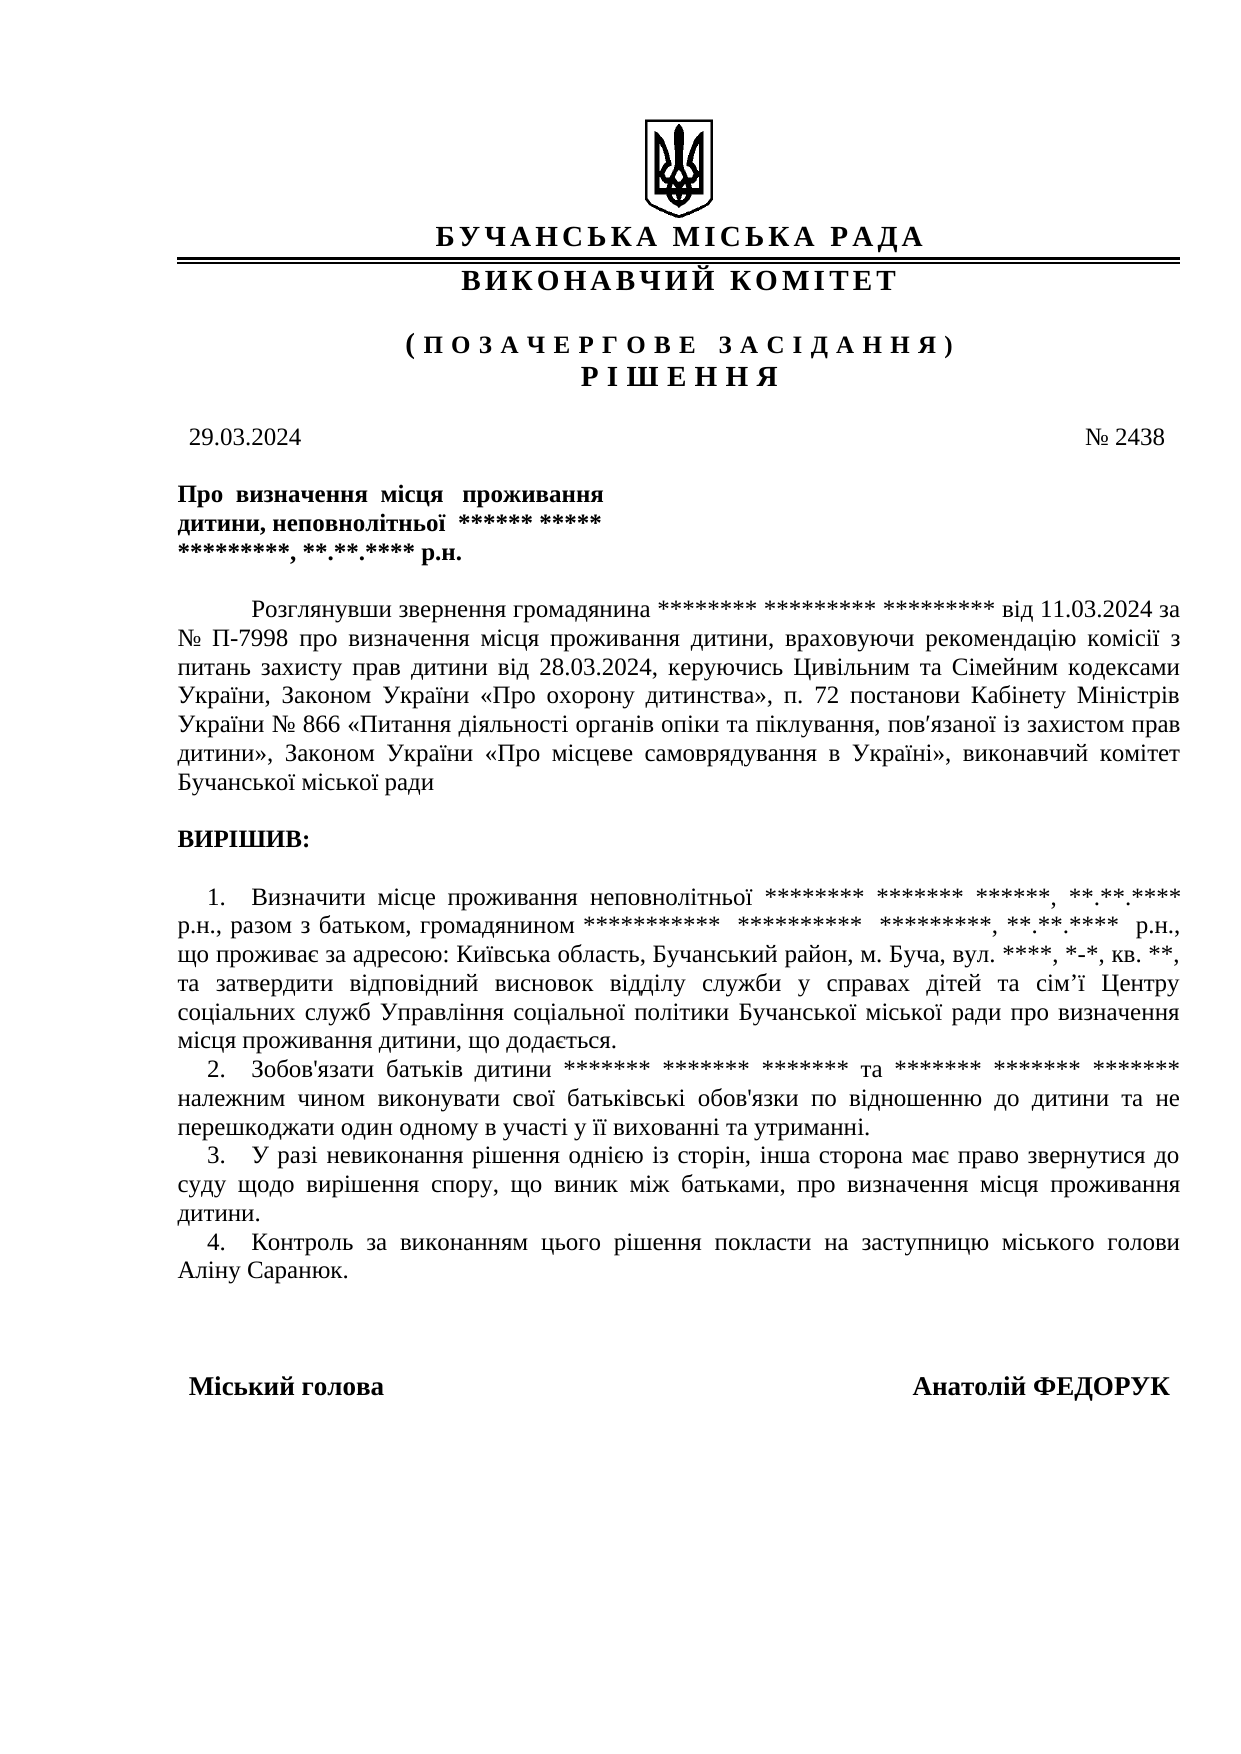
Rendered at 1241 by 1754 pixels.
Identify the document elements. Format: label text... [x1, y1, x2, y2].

text Про визначення місця проживання [177, 479, 827, 508]
text БУЧАНСЬКА МІСЬКА РАДА [177, 219, 1181, 252]
table_header Міський голова [177, 1370, 679, 1401]
text *********, **.**.**** р.н. [177, 537, 827, 565]
list Контроль за виконанням цього рішення покласти на заступницю міського голови Аліну Саранюк. [177, 1227, 1181, 1284]
text дитини, неповнолітньої ****** ***** [177, 508, 827, 537]
list Зобов'язати батьків дитини ******* ******* ******* та ******* ******* ******* належним чином виконувати свої батьківські обов'язки по відношенню до дитини та не перешкоджати один одному в участі у її вихованні та утриманні. [177, 1054, 1181, 1140]
table_header ВИКОНАВЧИЙ КОМІТЕТ [177, 264, 1180, 326]
list У разі невиконання рішення однією із сторін, інша сторона має право звернутися до суду щодо вирішення спору, що виник між батьками, про визначення місця проживання дитини. [177, 1140, 1181, 1227]
list Визначити місце проживання неповнолітньої ******** ******* ******, **.**.**** р.н., разом з батьком, громадянином *********** ********** *********, **.**.**** р.н., що проживає за адресою: Київська область, Бучанський район, м. Буча, вул. ****, *-*, кв. **, та затвердити відповідний висновок відділу служби у справах дітей та сім’ї Центру соціальних служб Управління соціальної політики Бучанської міської ради про визначення місця проживання дитини, що додається. [177, 882, 1181, 1054]
picture [643, 118, 715, 219]
table_header Анатолій ФЕДОРУК [679, 1370, 1181, 1401]
text Розглянувши звернення громадянина ******** ********* ********* від 11.03.2024 за № П-7998 про визначення місця проживання дитини, враховуючи рекомендацію комісії з питань захисту прав дитини від 28.03.2024, керуючись Цивільним та Сімейним кодексами України, Законом України «Про охорону дитинства», п. 72 постанови Кабінету Міністрів України № 866 «Питання діяльності органів опіки та піклування, пов′язаної із захистом прав дитини», Законом України «Про місцеве самоврядування в Україні», виконавчий комітет Бучанської міської ради [177, 594, 1181, 795]
table_header № 2438 [680, 422, 1181, 450]
text (ПОЗАЧЕРГОВЕ ЗАСІДАННЯ) [177, 326, 1181, 359]
text ВИРІШИВ: [177, 824, 1181, 853]
table_header 29.03.2024 [177, 422, 680, 450]
text РІШЕННЯ [177, 359, 1181, 393]
